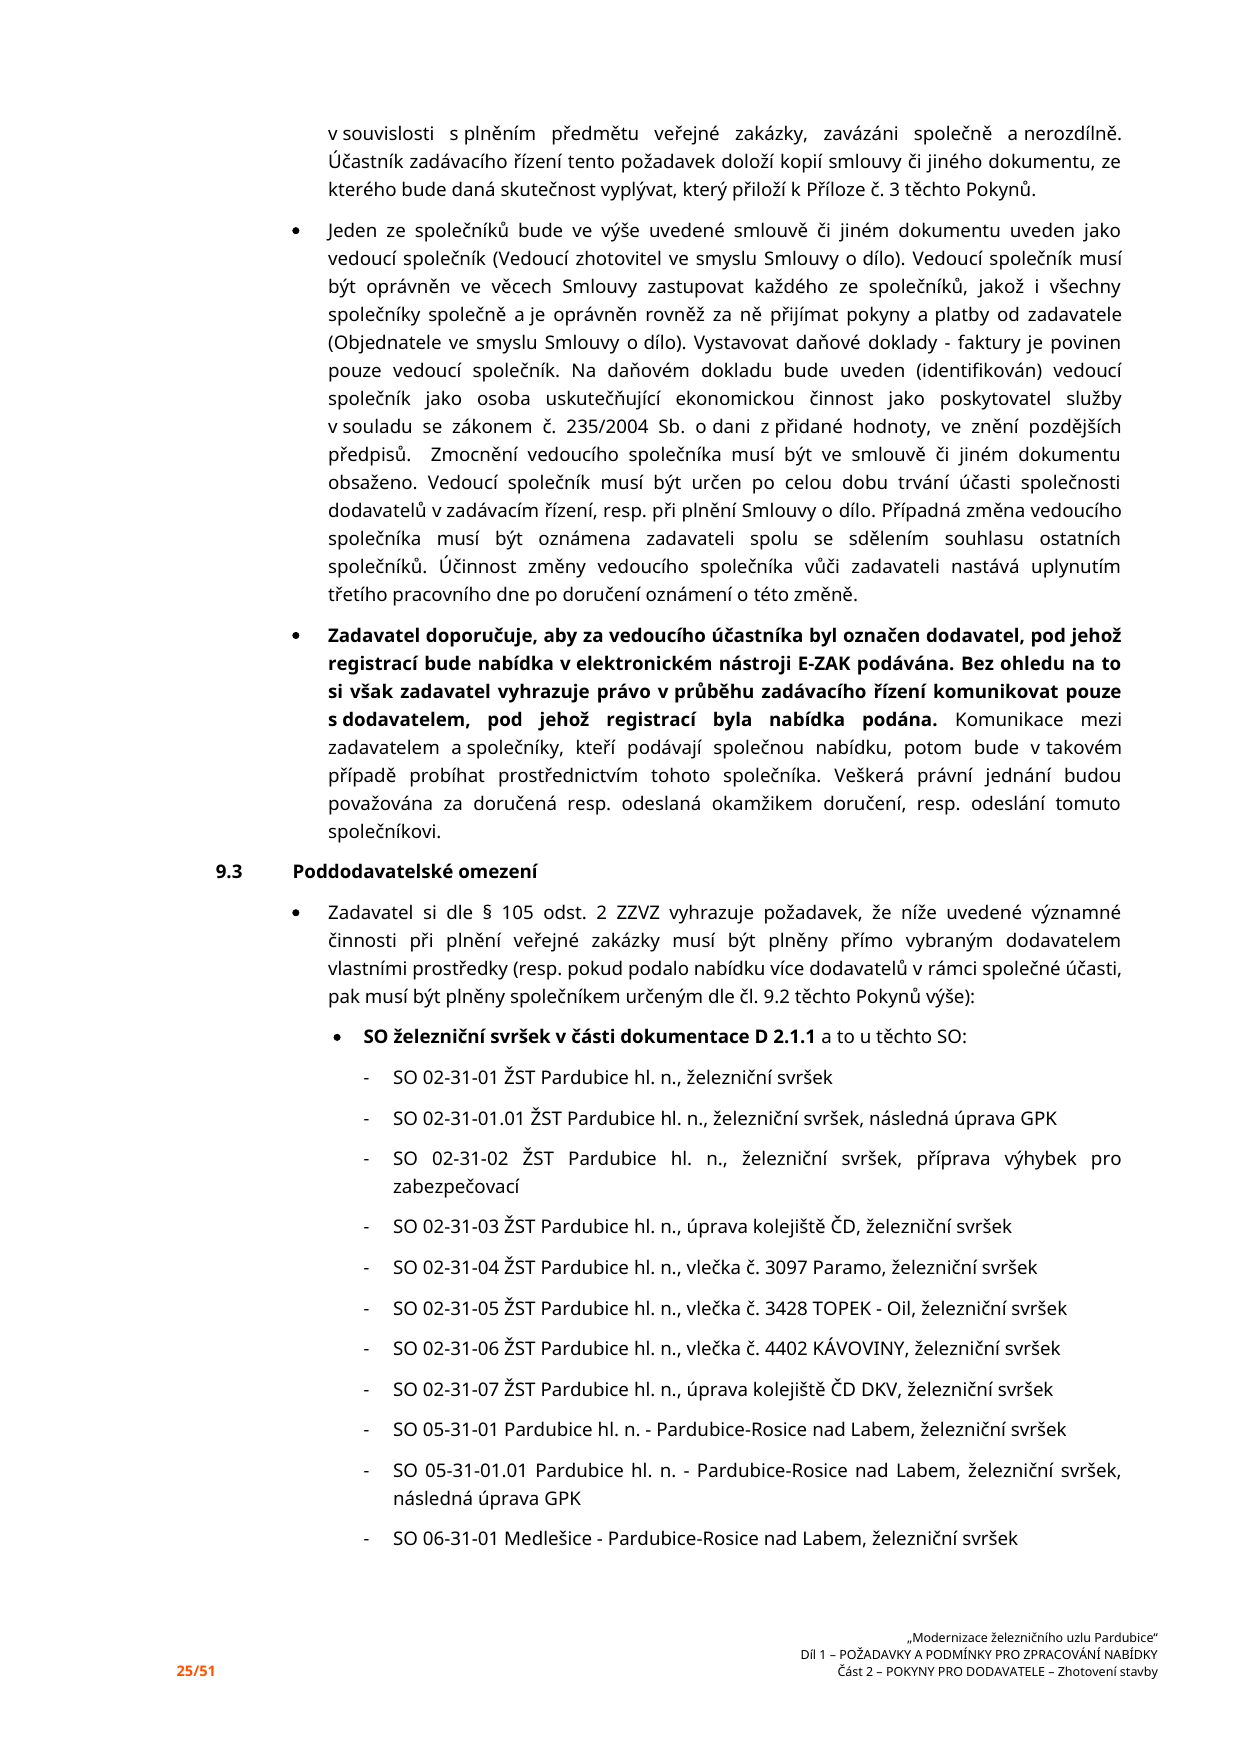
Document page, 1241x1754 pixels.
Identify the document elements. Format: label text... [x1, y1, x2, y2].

list SO 02-31-01 ŽST Pardubice hl. n., železniční svršek [363, 1064, 1122, 1090]
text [292, 121, 1122, 202]
list SO 02-31-01.01 ŽST Pardubice hl. n., železniční svršek, následná úprava GPK [363, 1105, 1122, 1130]
list SO 02-31-03 ŽST Pardubice hl. n., úprava kolejiště ČD, železniční svršek [363, 1214, 1122, 1239]
text Poddodavatelské omezení [216, 859, 1122, 884]
list SO 02-31-04 ŽST Pardubice hl. n., vlečka č. 3097 Paramo, železniční svršek [363, 1254, 1122, 1280]
text SO železniční svršek v části dokumentace D 2.1.1 a to u těchto SO: [334, 1024, 1122, 1049]
list SO 02-31-07 ŽST Pardubice hl. n., úprava kolejiště ČD DKV, železniční svršek [363, 1376, 1122, 1401]
list SO 02-31-05 ŽST Pardubice hl. n., vlečka č. 3428 TOPEK - Oil, železniční svršek [363, 1295, 1122, 1320]
text Jeden ze společníků bude ve výše uvedené smlouvě či jiném dokumentu uveden jako vedoucí společník (Vedoucí zhotovitel ve smyslu Smlouvy o dílo). Vedoucí společník musí být oprávněn ve věcech Smlouvy zastupovat každého ze společníků, jakož i všechny společníky společně a je oprávněn rovněž za ně přijímat pokyny a platby od zadavatele (Objednatele ve smyslu Smlouvy o dílo). Vystavovat daňové doklady - faktury je povinen pouze vedoucí společník. Na daňovém dokladu bude uveden (identifikován) vedoucí společník jako osoba uskutečňující ekonomickou činnost jako poskytovatel služby v souladu se zákonem č. 235/2004 Sb. o dani z přidané hodnoty, ve znění pozdějších předpisů. Zmocnění vedoucího společníka musí být ve smlouvě či jiném dokumentu obsaženo. Vedoucí společník musí být určen po celou dobu trvání účasti společnosti dodavatelů v zadávacím řízení, resp. při plnění Smlouvy o dílo. Případná změna vedoucího společníka musí být oznámena zadavateli spolu se sdělením souhlasu ostatních společníků. Účinnost změny vedoucího společníka vůči zadavateli nastává uplynutím třetího pracovního dne po doručení oznámení o této změně. [292, 217, 1122, 607]
list SO 02-31-02 ŽST Pardubice hl. n., železniční svršek, příprava výhybek pro zabezpečovací [363, 1145, 1122, 1199]
list SO 05-31-01 Pardubice hl. n. - Pardubice-Rosice nad Labem, železniční svršek [363, 1416, 1122, 1442]
list SO 02-31-06 ŽST Pardubice hl. n., vlečka č. 4402 KÁVOVINY, železniční svršek [363, 1335, 1122, 1361]
text Zadavatel si dle § 105 odst. 2 ZZVZ vyhrazuje požadavek, že níže uvedené významné činnosti při plnění veřejné zakázky musí být plněny přímo vybraným dodavatelem vlastními prostředky (resp. pokud podalo nabídku více dodavatelů v rámci společné účasti, pak musí být plněny společníkem určeným dle čl. 9.2 těchto Pokynů výše): [292, 899, 1122, 1009]
list SO 05-31-01.01 Pardubice hl. n. - Pardubice-Rosice nad Labem, železniční svršek, následná úprava GPK [363, 1457, 1122, 1511]
list SO 06-31-01 Medlešice - Pardubice-Rosice nad Labem, železniční svršek [363, 1526, 1122, 1551]
text Zadavatel doporučuje, aby za vedoucího účastníka byl označen dodavatel, pod jehož registrací bude nabídka v elektronickém nástroji E-ZAK podávána. Bez ohledu na to si však zadavatel vyhrazuje právo v průběhu zadávacího řízení komunikovat pouze s dodavatelem, pod jehož registrací byla nabídka podána. Komunikace mezi zadavatelem a společníky, kteří podávají společnou nabídku, potom bude v takovém případě probíhat prostřednictvím tohoto společníka. Veškerá právní jednání budou považována za doručená resp. odeslaná okamžikem doručení, resp. odeslání tomuto společníkovi. [292, 622, 1122, 844]
